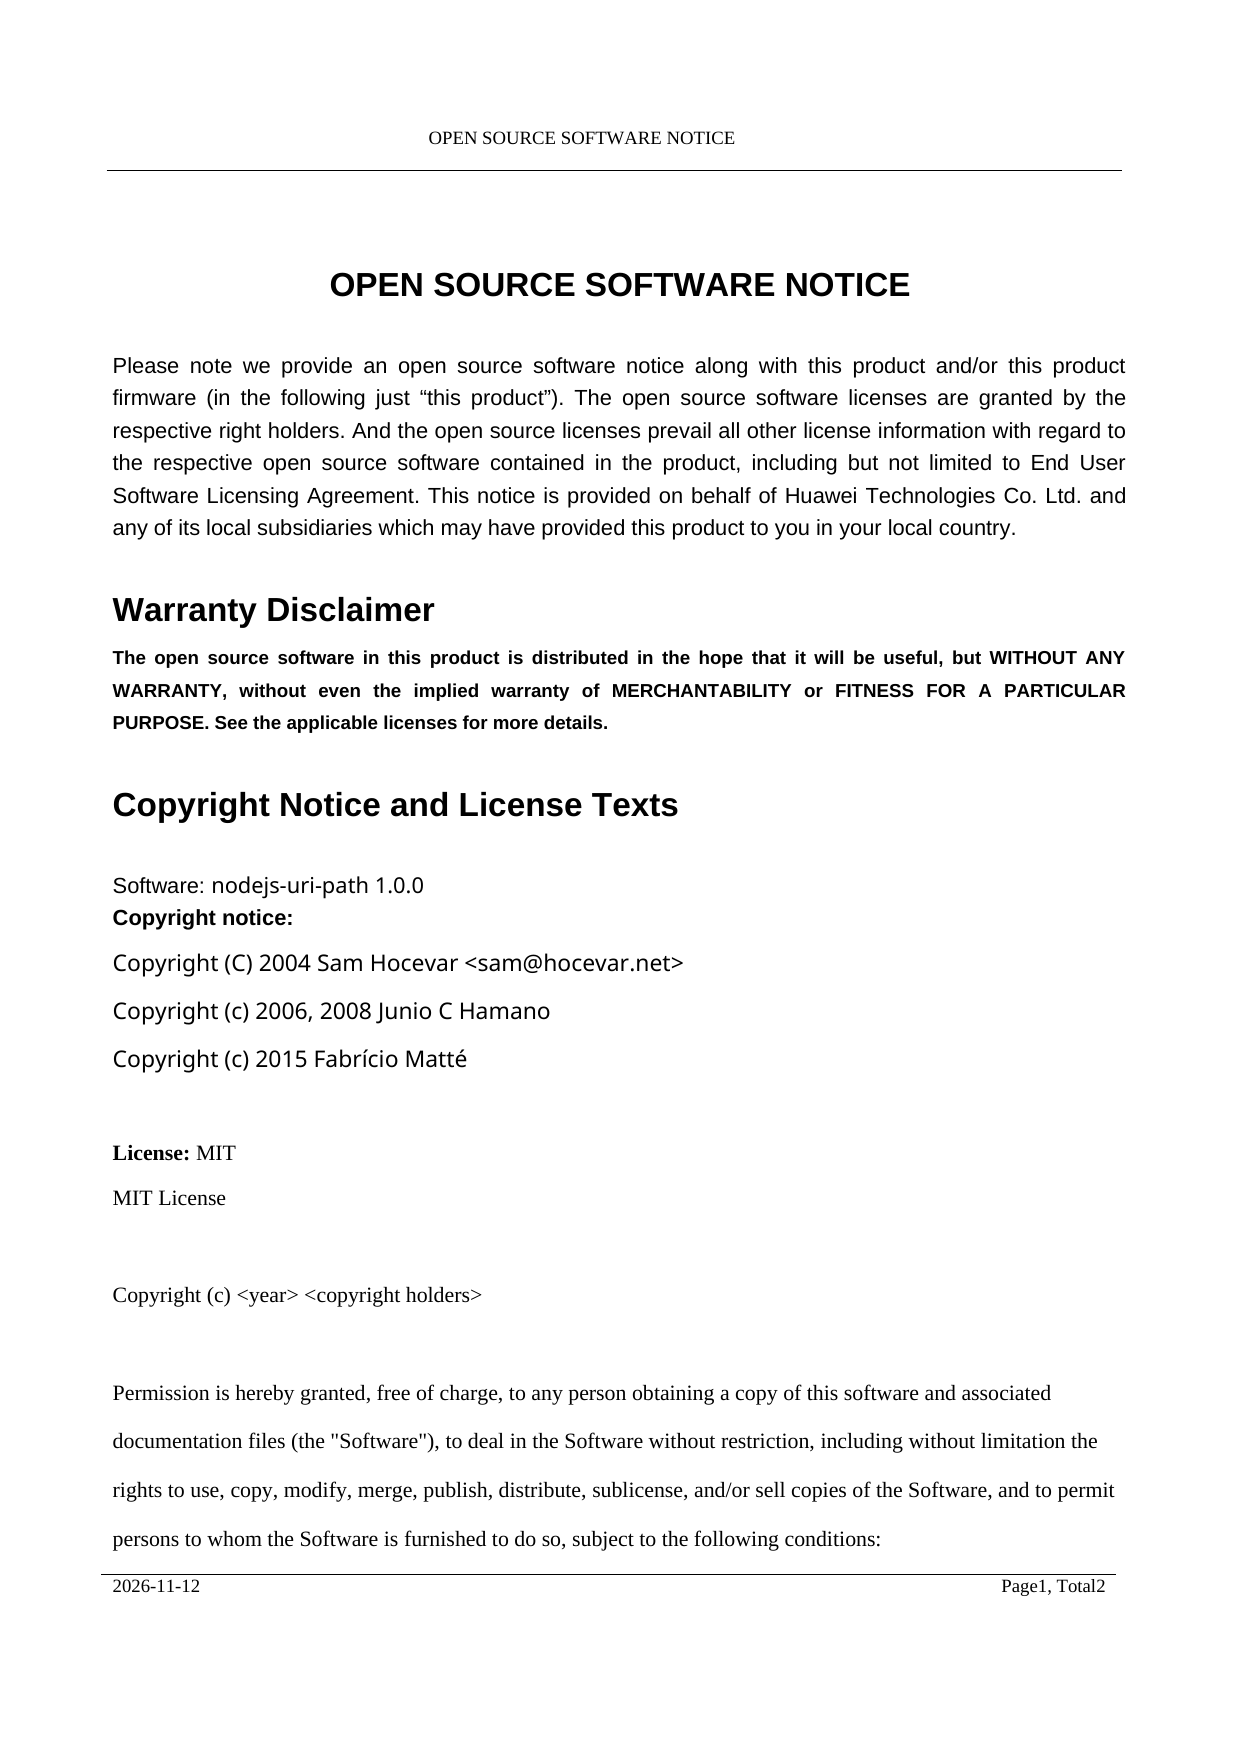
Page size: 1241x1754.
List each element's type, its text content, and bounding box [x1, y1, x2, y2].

text Copyright notice: [112, 901, 1128, 934]
text Copyright Notice and License Texts [112, 771, 1128, 836]
text License: MIT [112, 1136, 1128, 1168]
text Software: nodejs-uri-path 1.0.0 [112, 869, 1128, 901]
text The open source software in this product is distributed in the hope that it will be useful, but WITHOUT ANY WARRANTY, without even the implied warranty of MERCHANTABILITY or FITNESS FOR A PARTICULAR PURPOSE. See the applicable licenses for more details. [112, 641, 1128, 739]
text Copyright (c) 2015 Fabrício Matté [112, 1043, 1128, 1075]
text OPEN SOURCE SOFTWARE NOTICE [112, 251, 1128, 316]
text Please note we provide an open source software notice along with this product and/or this product firmware (in the following just “this product”). The open source software licenses are granted by the respective right holders. And the open source licenses prevail all other license information with regard to the respective open source software contained in the product, including but not limited to End User Software Licensing Agreement. This notice is provided on behalf of Huawei Technologies Co. Ltd. and any of its local subsidiaries which may have provided this product to you in your local country. [112, 349, 1128, 544]
text Copyright (c) 2006, 2008 Junio C Hamano [112, 995, 1128, 1027]
text Warranty Disclaimer [112, 576, 1128, 641]
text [112, 1181, 1128, 1555]
text Copyright (C) 2004 Sam Hocevar <sam@hocevar.net> [112, 947, 1128, 979]
